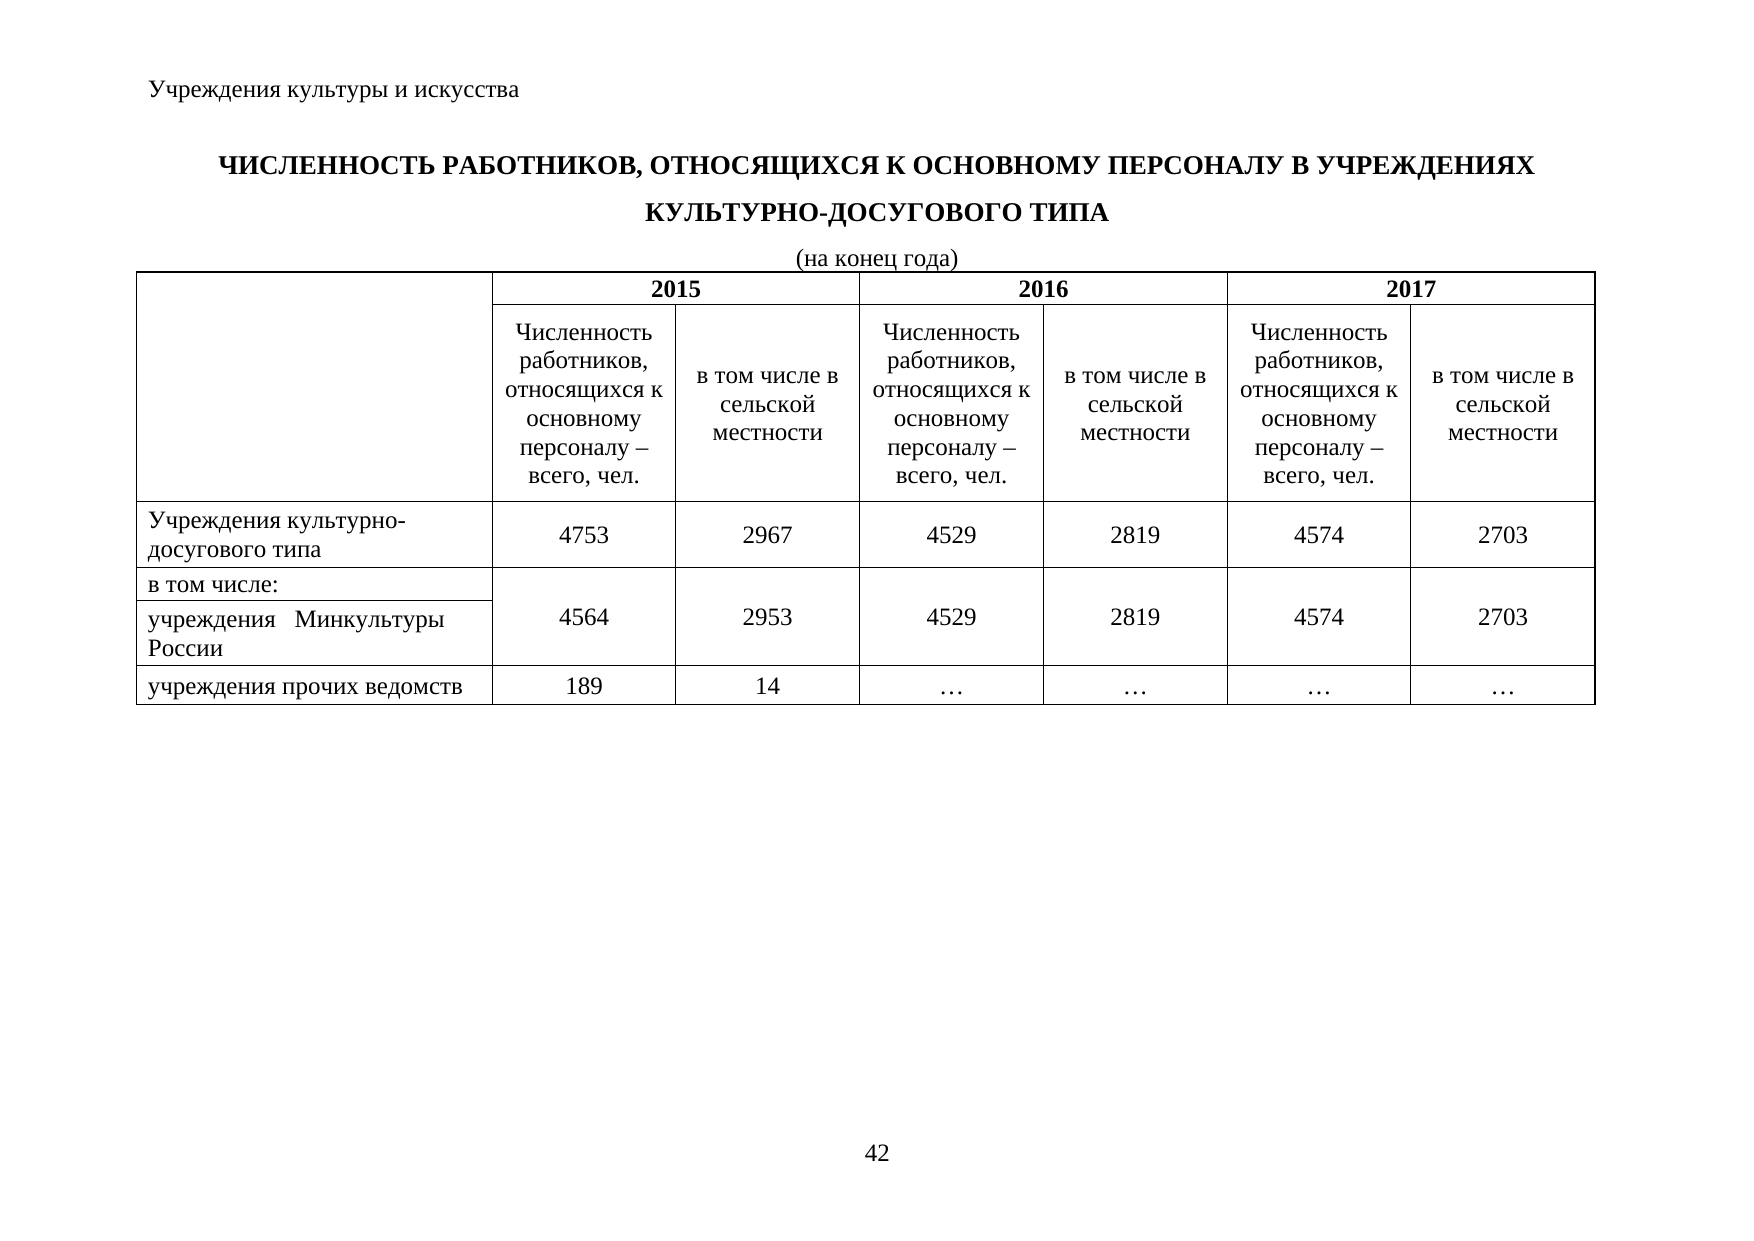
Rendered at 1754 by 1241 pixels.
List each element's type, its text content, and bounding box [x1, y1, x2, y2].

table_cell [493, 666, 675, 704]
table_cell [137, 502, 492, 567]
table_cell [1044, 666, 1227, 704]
text (на конец года) [148, 243, 1606, 271]
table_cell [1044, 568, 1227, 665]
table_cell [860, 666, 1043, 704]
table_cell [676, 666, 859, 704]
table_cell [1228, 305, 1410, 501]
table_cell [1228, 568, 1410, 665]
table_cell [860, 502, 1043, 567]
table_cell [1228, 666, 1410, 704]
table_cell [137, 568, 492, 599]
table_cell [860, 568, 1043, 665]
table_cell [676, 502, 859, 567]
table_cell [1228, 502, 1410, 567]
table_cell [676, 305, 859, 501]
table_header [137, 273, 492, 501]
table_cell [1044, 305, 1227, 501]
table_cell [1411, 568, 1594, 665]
subtitle Численность работников, относящихся к основному персоналу в учреждениях культурно-досугового типа [148, 149, 1606, 227]
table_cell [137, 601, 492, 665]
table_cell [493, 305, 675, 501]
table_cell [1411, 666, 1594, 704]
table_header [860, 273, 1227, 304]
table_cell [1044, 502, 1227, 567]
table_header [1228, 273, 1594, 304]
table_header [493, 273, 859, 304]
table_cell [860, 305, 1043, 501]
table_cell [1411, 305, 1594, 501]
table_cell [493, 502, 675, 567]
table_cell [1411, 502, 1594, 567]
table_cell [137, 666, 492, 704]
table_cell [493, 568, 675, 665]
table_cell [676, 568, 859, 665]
